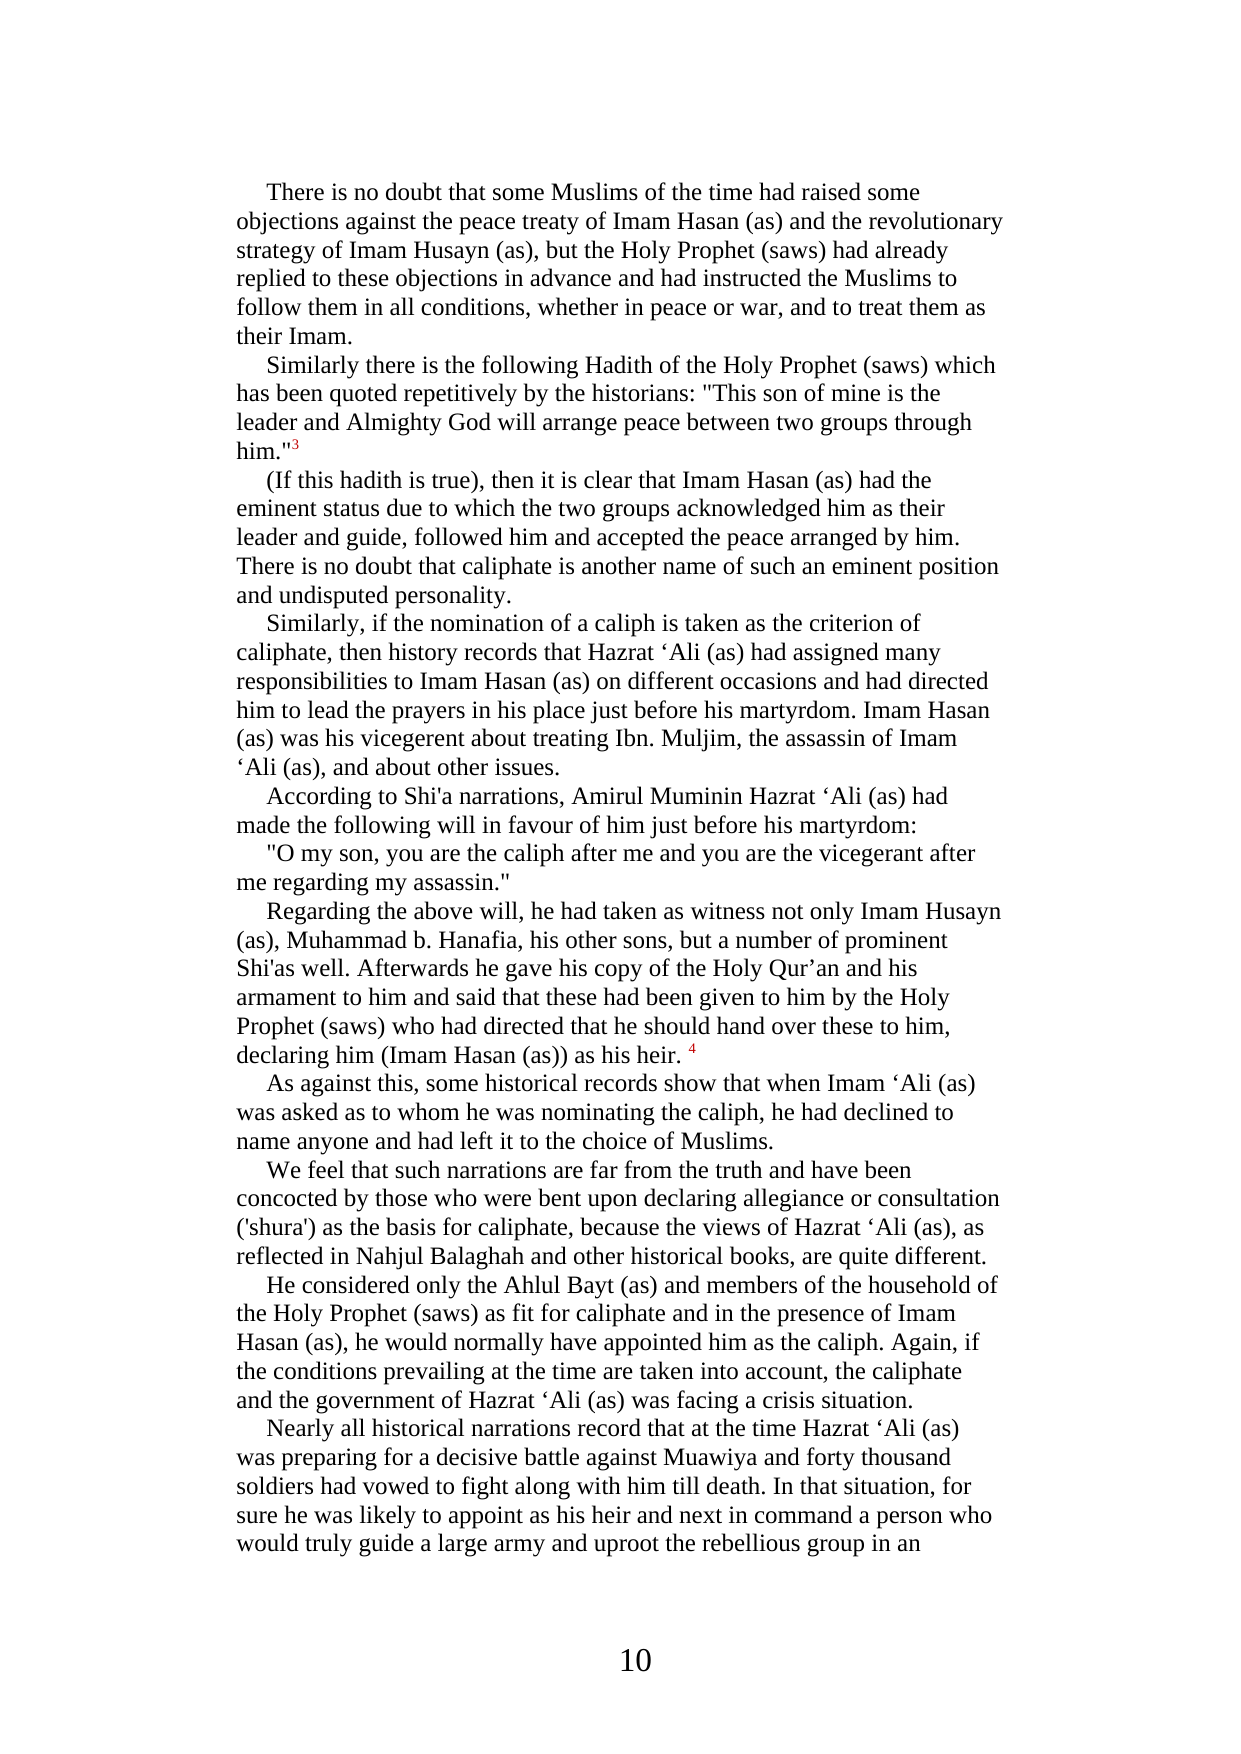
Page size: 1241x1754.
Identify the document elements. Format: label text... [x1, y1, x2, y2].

text He considered only the Ahlul Bayt (as) and members of the household of the Holy Prophet (saws) as fit for caliphate and in the presence of Imam Hasan (as), he would normally have appointed him as the caliph. Again, if the conditions prevailing at the time are taken into account, the caliphate and the government of Hazrat ‘Ali (as) was facing a crisis situation. [236, 1270, 1004, 1413]
text (If this hadith is true), then it is clear that Imam Hasan (as) had the eminent status due to which the two groups acknowledged him as their leader and guide, followed him and accepted the peace arranged by him. There is no doubt that caliphate is another name of such an eminent position and undisputed personality. [236, 465, 1004, 608]
text As against this, some historical records show that when Imam ‘Ali (as) was asked as to whom he was nominating the caliph, he had declined to name anyone and had left it to the choice of Muslims. [236, 1068, 1004, 1155]
text "O my son, you are the caliph after me and you are the vicegerant after me regarding my assassin." [236, 838, 1004, 896]
text According to Shi'a narrations, Amirul Muminin Hazrat ‘Ali (as) had made the following will in favour of him just before his martyrdom: [236, 781, 1004, 838]
text Regarding the above will, he had taken as witness not only Imam Husayn (as), Muhammad b. Hanafia, his other sons, but a number of prominent Shi'as well. Afterwards he gave his copy of the Holy Qur’an and his armament to him and said that these had been given to him by the Holy Prophet (saws) who had directed that he should hand over these to him, declaring him (Imam Hasan (as)) as his heir. 4 [236, 896, 1004, 1068]
text Similarly, if the nomination of a caliph is taken as the criterion of caliphate, then history records that Hazrat ‘Ali (as) had assigned many responsibilities to Imam Hasan (as) on different occasions and had directed him to lead the prayers in his place just before his martyrdom. Imam Hasan (as) was his vicegerent about treating Ibn. Muljim, the assassin of Imam ‘Ali (as), and about other issues. [236, 608, 1004, 781]
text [236, 1413, 1004, 1557]
text Similarly there is the following Hadith of the Holy Prophet (saws) which has been quoted repetitively by the historians: "This son of mine is the leader and Almighty God will arrange peace between two groups through him."3 [236, 350, 1004, 465]
text There is no doubt that some Muslims of the time had raised some objections against the peace treaty of Imam Hasan (as) and the revolutionary strategy of Imam Husayn (as), but the Holy Prophet (saws) had already replied to these objections in advance and had instructed the Muslims to follow them in all conditions, whether in peace or war, and to treat them as their Imam. [236, 177, 1004, 350]
text We feel that such narrations are far from the truth and have been concocted by those who were bent upon declaring allegiance or consultation ('shura') as the basis for caliphate, because the views of Hazrat ‘Ali (as), as reflected in Nahjul Balaghah and other historical books, are quite different. [236, 1155, 1004, 1270]
